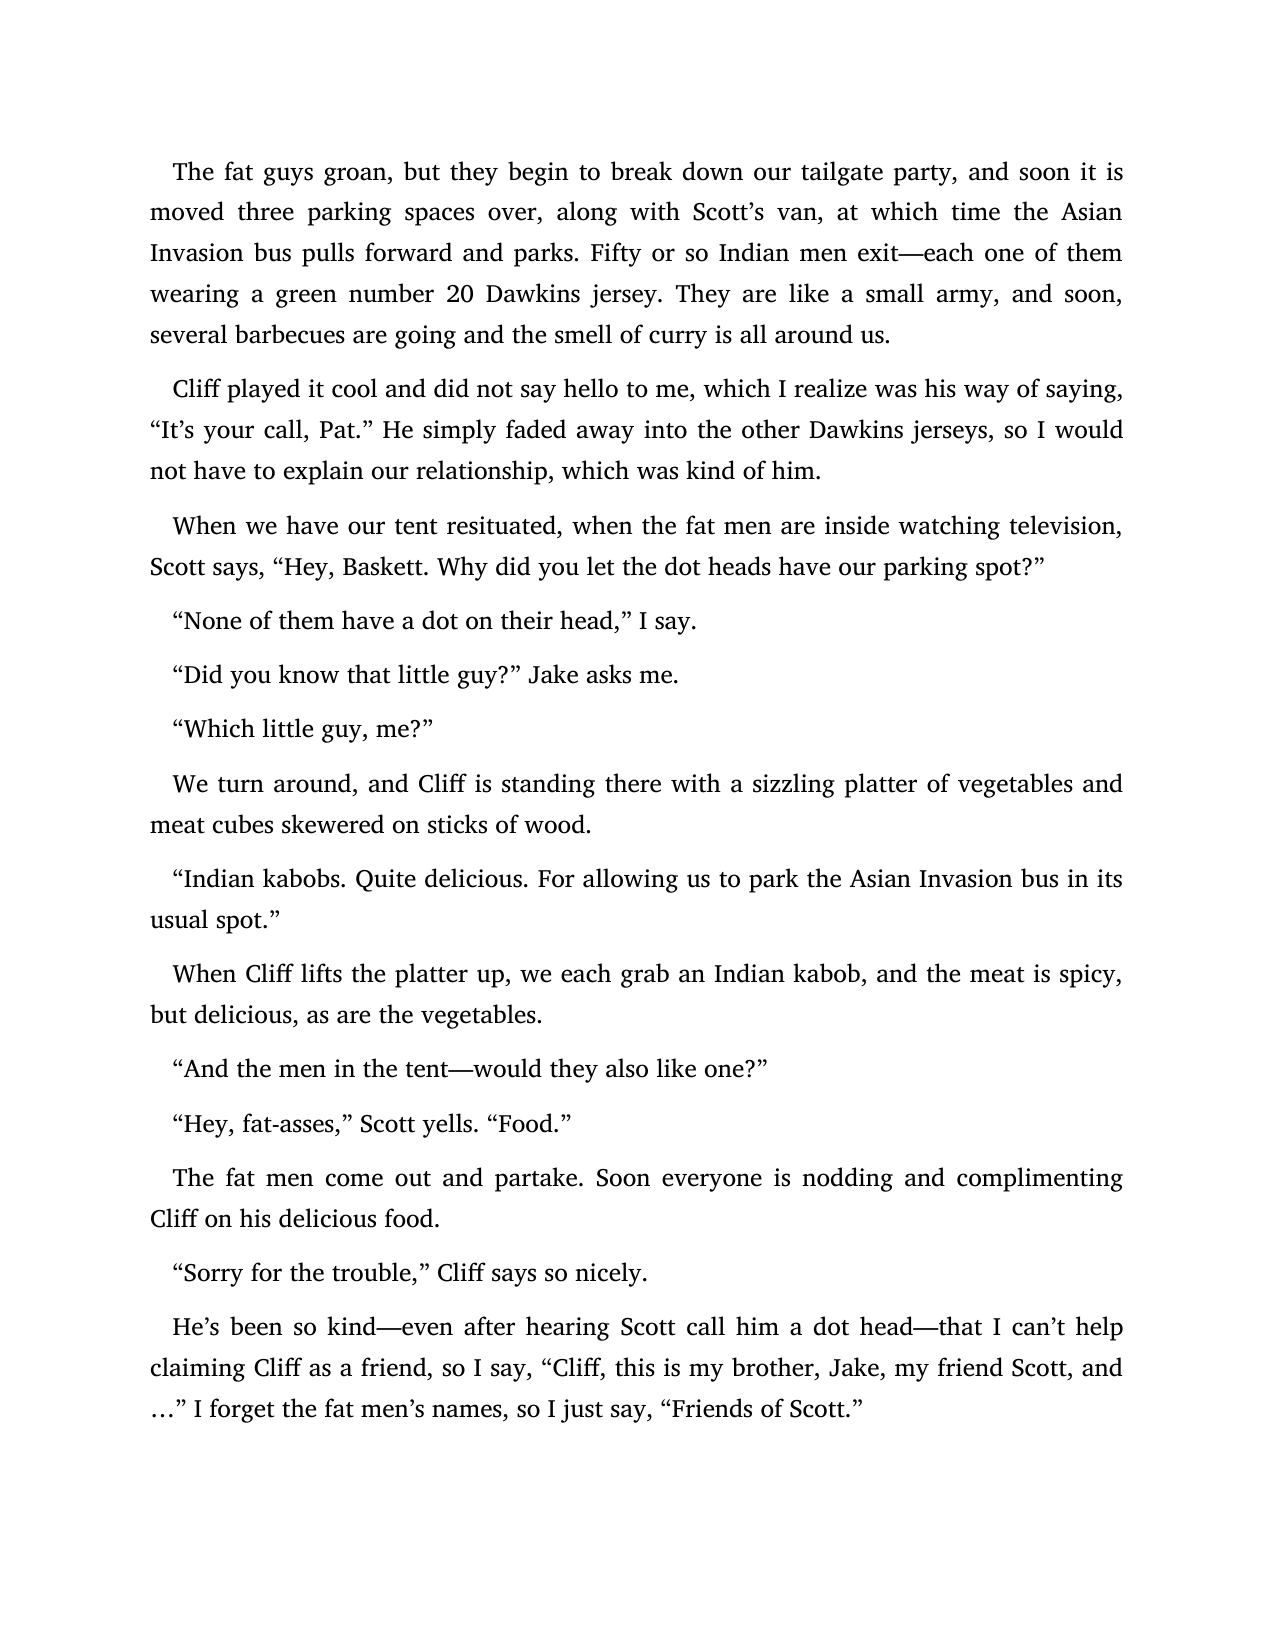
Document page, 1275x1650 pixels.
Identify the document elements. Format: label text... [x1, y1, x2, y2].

text “Indian kabobs. Quite delicious. For allowing us to park the Asian Invasion bus in its usual spot.” [150, 857, 1125, 939]
text He’s been so kind—even after hearing Scott call him a dot head—that I can’t help claiming Cliff as a friend, so I say, “Cliff, this is my brother, Jake, my friend Scott, and …” I forget the fat men’s names, so I just say, “Friends of Scott.” [150, 1306, 1125, 1429]
text The fat men come out and partake. Soon everyone is nodding and complimenting Cliff on his delicious food. [150, 1156, 1125, 1238]
text “Which little guy, me?” [150, 708, 1125, 749]
text The fat guys groan, but they begin to break down our tailgate party, and soon it is moved three parking spaces over, along with Scott’s van, at which time the Asian Invasion bus pulls forward and parks. Fifty or so Indian men exit—each one of them wearing a green number 20 Dawkins jersey. They are like a small army, and soon, several barbecues are going and the smell of curry is all around us. [150, 150, 1125, 355]
text We turn around, and Cliff is standing there with a sizzling platter of vegetables and meat cubes skewered on sticks of wood. [150, 762, 1125, 844]
text Cliff played it cool and did not say hello to me, which I realize was his way of saying, “It’s your call, Pat.” He simply faded away into the other Dawkins jerseys, so I would not have to explain our relationship, which was kind of him. [150, 368, 1125, 491]
text “Did you know that little guy?” Jake asks me. [150, 654, 1125, 694]
text “Hey, fat-asses,” Scott yells. “Food.” [150, 1102, 1125, 1143]
text When we have our tent resituated, when the fat men are inside watching television, Scott says, “Hey, Baskett. Why did you let the dot heads have our parking spot?” [150, 504, 1125, 586]
text “And the men in the tent—would they also like one?” [150, 1048, 1125, 1089]
text “None of them have a dot on their head,” I say. [150, 599, 1125, 640]
text “Sorry for the trouble,” Cliff says so nicely. [150, 1252, 1125, 1292]
text When Cliff lifts the platter up, we each grab an Indian kabob, and the meat is spicy, but delicious, as are the vegetables. [150, 953, 1125, 1034]
